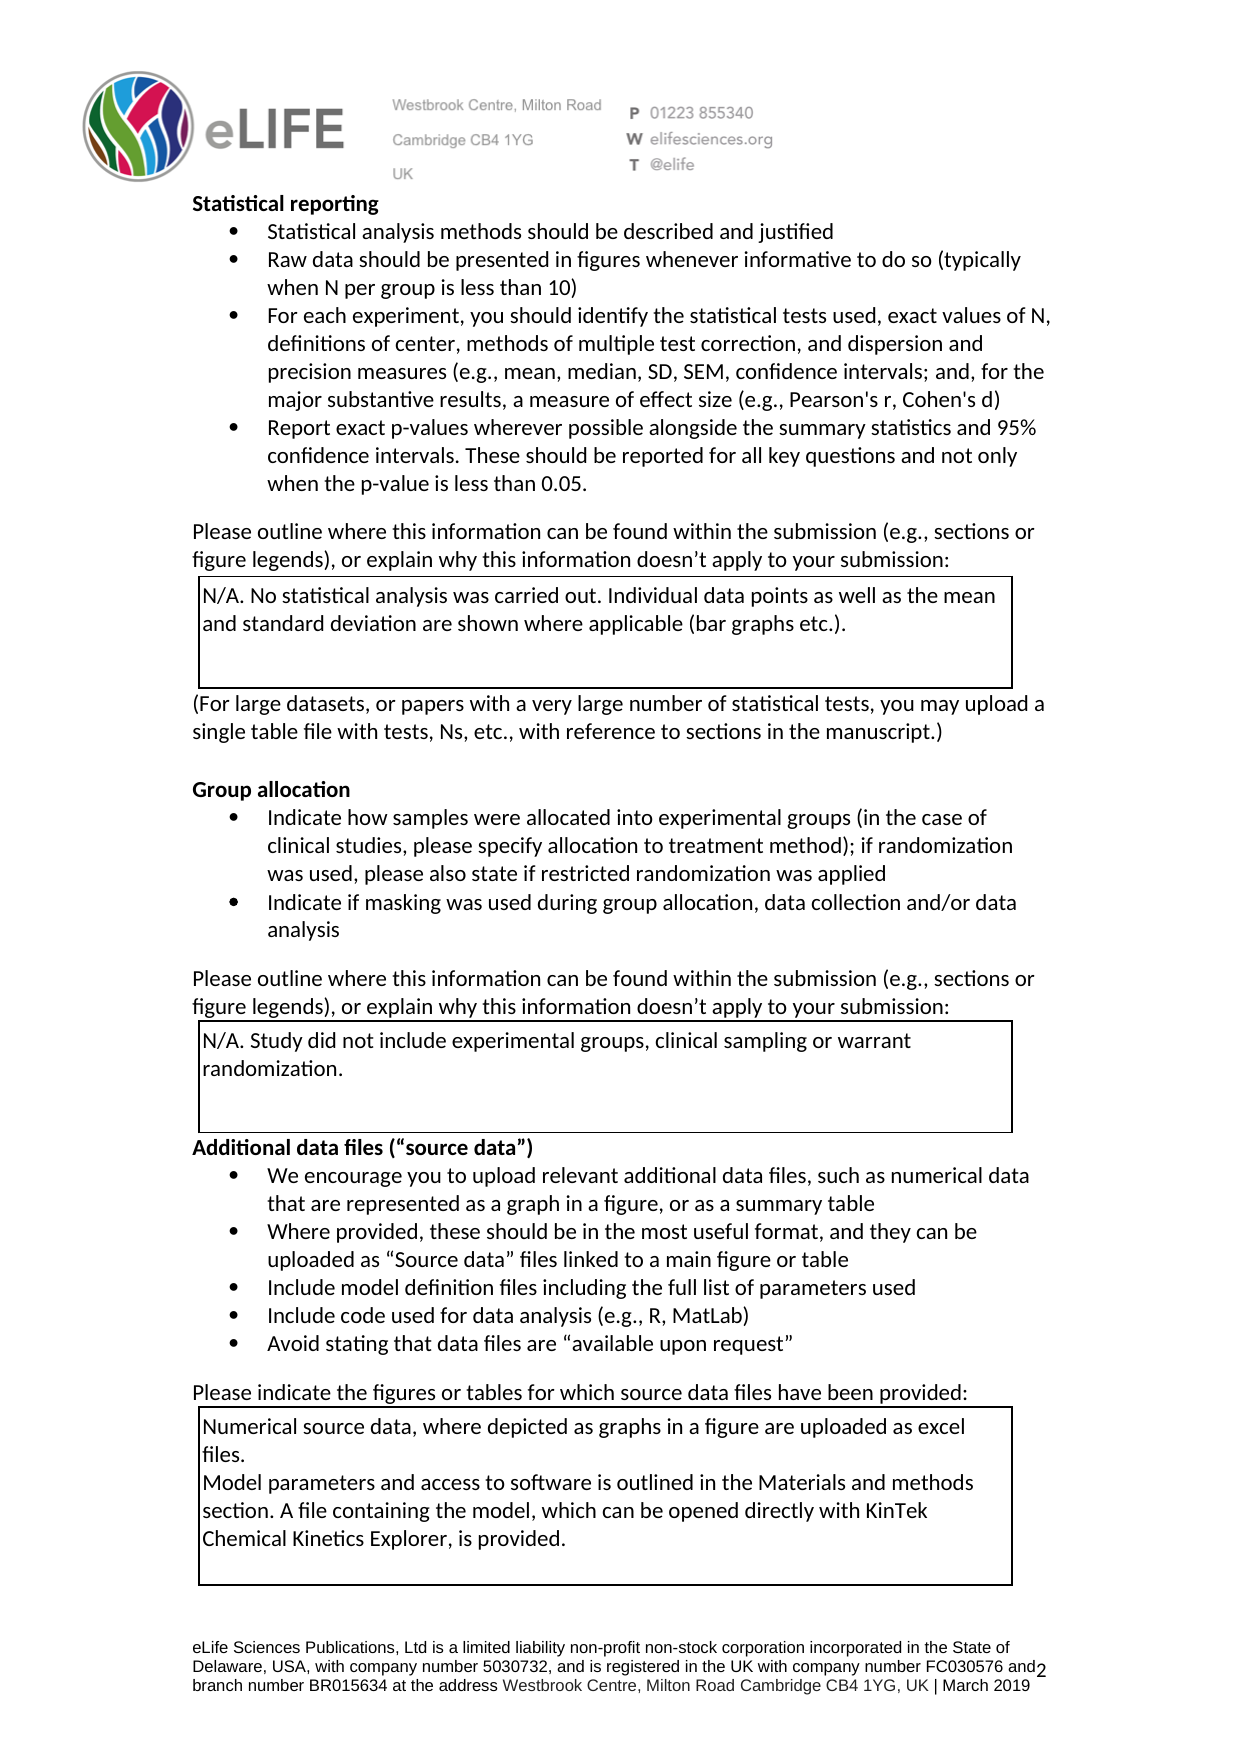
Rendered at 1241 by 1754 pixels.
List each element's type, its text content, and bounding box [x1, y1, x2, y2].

list Include model definition files including the full list of parameters used [229, 1273, 1053, 1302]
list Avoid stating that data files are “available upon request” [229, 1329, 1053, 1358]
list Include code used for data analysis (e.g., R, MatLab) [229, 1302, 1053, 1329]
list We encourage you to upload relevant additional data files, such as numerical data that are represented as a graph in a figure, or as a summary table [229, 1161, 1053, 1217]
text N/A. No statistical analysis was carried out. Individual data points as well as the mean and standard deviation are shown where applicable (bar graphs etc.). [200, 579, 1011, 637]
text Group allocation [192, 776, 1053, 803]
text Numerical source data, where depicted as graphs in a figure are uploaded as excel files. [200, 1410, 1011, 1468]
list For each experiment, you should identify the statistical tests used, exact values of N, definitions of center, methods of multiple test correction, and dispersion and precision measures (e.g., mean, median, SD, SEM, confidence intervals; and, for the major substantive results, a measure of effect size (e.g., Pearson's r, Cohen's d) [229, 301, 1053, 413]
list Report exact p-values wherever possible alongside the summary statistics and 95% confidence intervals. These should be reported for all key questions and not only when the p-value is less than 0.05. [229, 413, 1053, 497]
list Statistical analysis methods should be described and justified [229, 217, 1053, 245]
list Indicate if masking was used during group allocation, data collection and/or data analysis [229, 888, 1053, 944]
text Model parameters and access to software is outlined in the Materials and methods section. A file containing the model, which can be opened directly with KinTek Chemical Kinetics Explorer, is provided. [202, 1468, 1009, 1552]
list Indicate how samples were allocated into experimental groups (in the case of clinical studies, please specify allocation to treatment method); if randomization was used, please also state if restricted randomization was applied [229, 803, 1053, 888]
text Please indicate the figures or tables for which source data files have been provided: [192, 1378, 1053, 1406]
picture [73, 59, 784, 189]
text N/A. Study did not include experimental groups, clinical sampling or warrant randomization. [200, 1024, 1011, 1082]
text Additional data files (“source data”) [192, 1051, 1053, 1161]
list Where provided, these should be in the most useful format, and they can be uploaded as “Source data” files linked to a main figure or table [229, 1217, 1053, 1273]
text (For large datasets, or papers with a very large number of statistical tests, you may upload a single table file with tests, Ns, etc., with reference to sections in the manuscript.) [192, 601, 1053, 745]
list Raw data should be presented in figures whenever informative to do so (typically when N per group is less than 10) [229, 245, 1053, 301]
text Statistical reporting [192, 189, 1053, 217]
